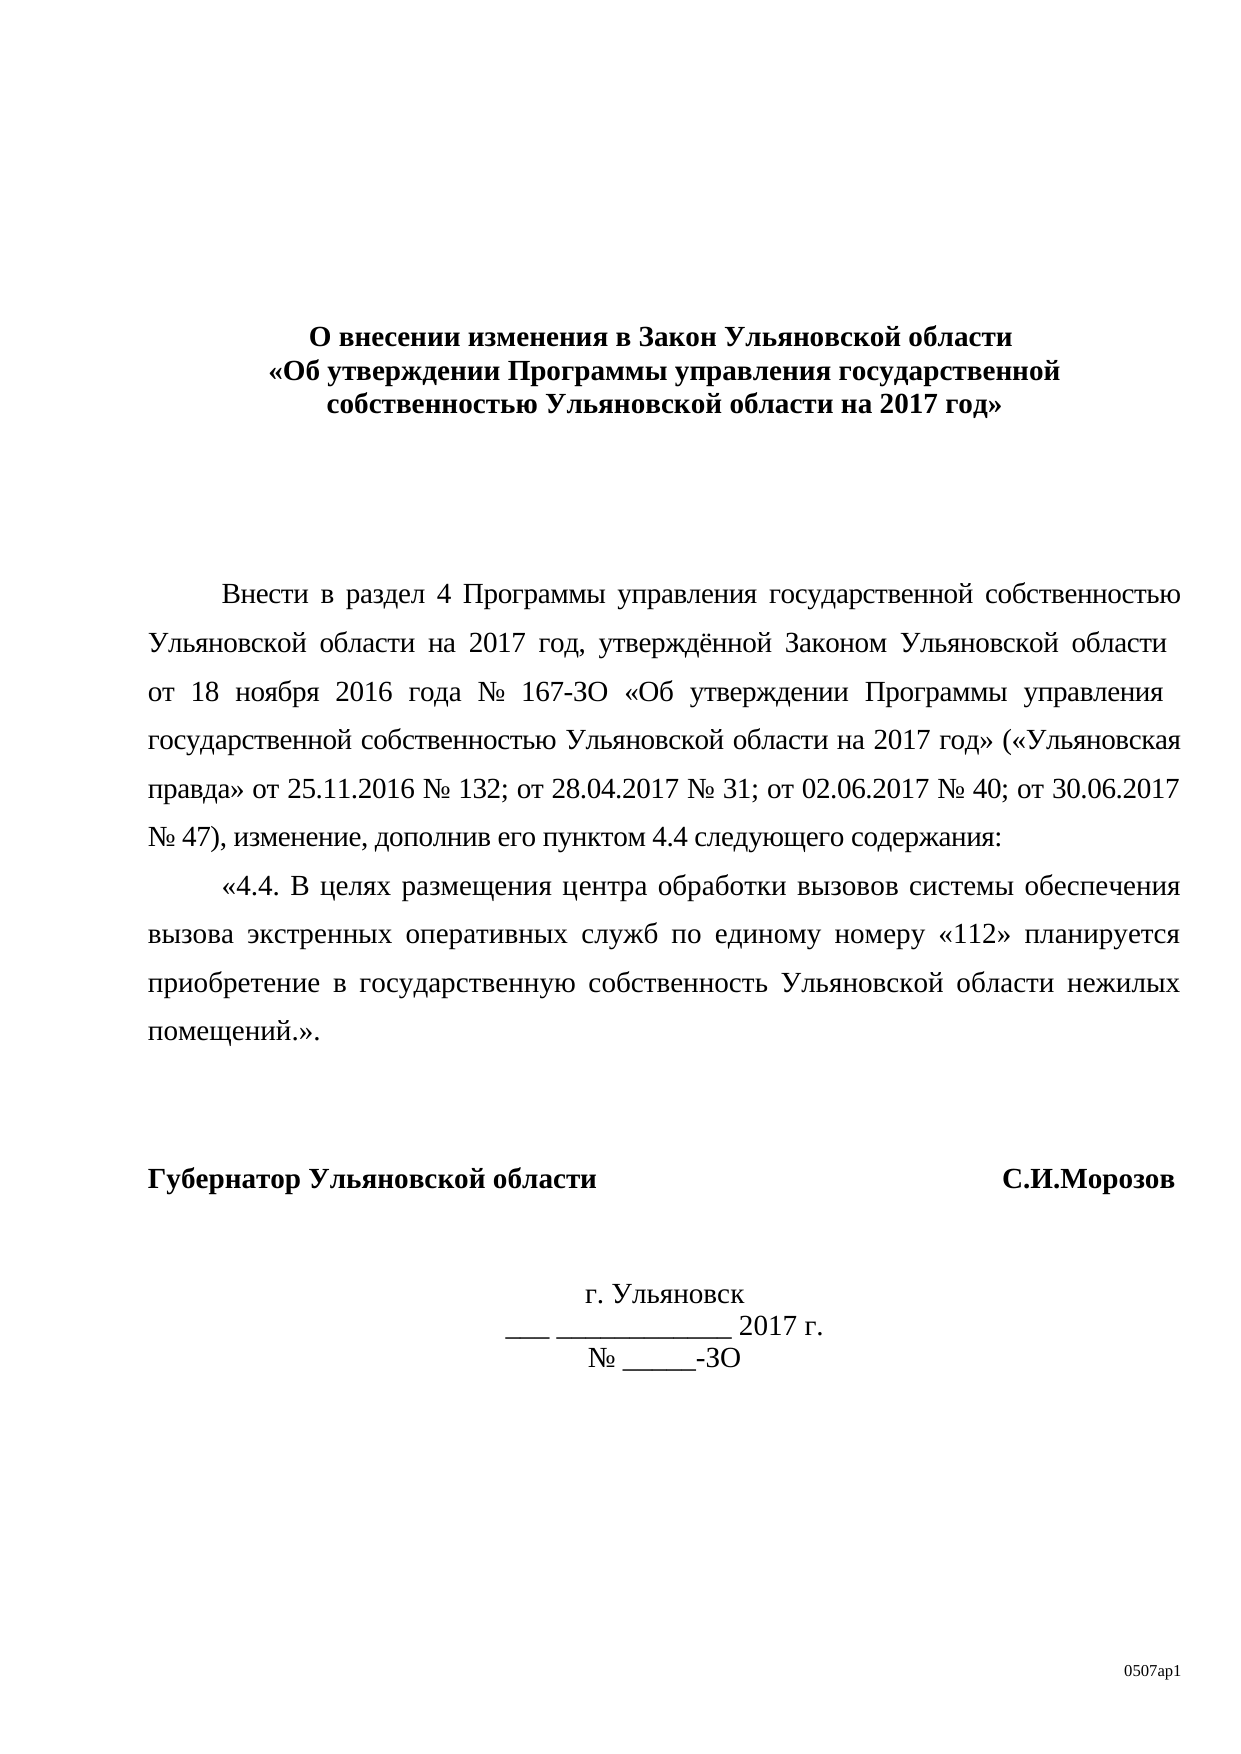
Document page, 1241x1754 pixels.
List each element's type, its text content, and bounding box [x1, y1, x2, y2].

text ___ ____________ 2017 г. [148, 1309, 1181, 1342]
text Губернатор Ульяновской области С.И.Морозов [148, 1163, 1179, 1195]
text Внести в раздел 4 Программы управления государственной собственностью Ульяновской области на 2017 год, утверждённой Законом Ульяновской области от 18 ноября 2016 года № 167-ЗО «Об утверждении Программы управления государственной собственностью Ульяновской области на 2017 год» («Ульяновская правда» от 25.11.2016 № 132; от 28.04.2017 № 31; от 02.06.2017 № 40; от 30.06.2017 № 47), изменение, дополнив его пунктом 4.4 следующего содержания: [148, 577, 1181, 853]
text г. Ульяновск [148, 1277, 1181, 1309]
text собственностью Ульяновской области на 2017 год» [148, 386, 1181, 420]
text № _____-ЗО [148, 1342, 1181, 1374]
text «4.4. В целях размещения центра обработки вызовов системы обеспечения вызова экстренных оперативных служб по единому номеру «112» планируется приобретение в государственную собственность Ульяновской области нежилых помещений.». [148, 868, 1181, 1047]
text О внесении изменения в Закон Ульяновской области «Об утверждении Программы управления государственной [148, 319, 1181, 386]
